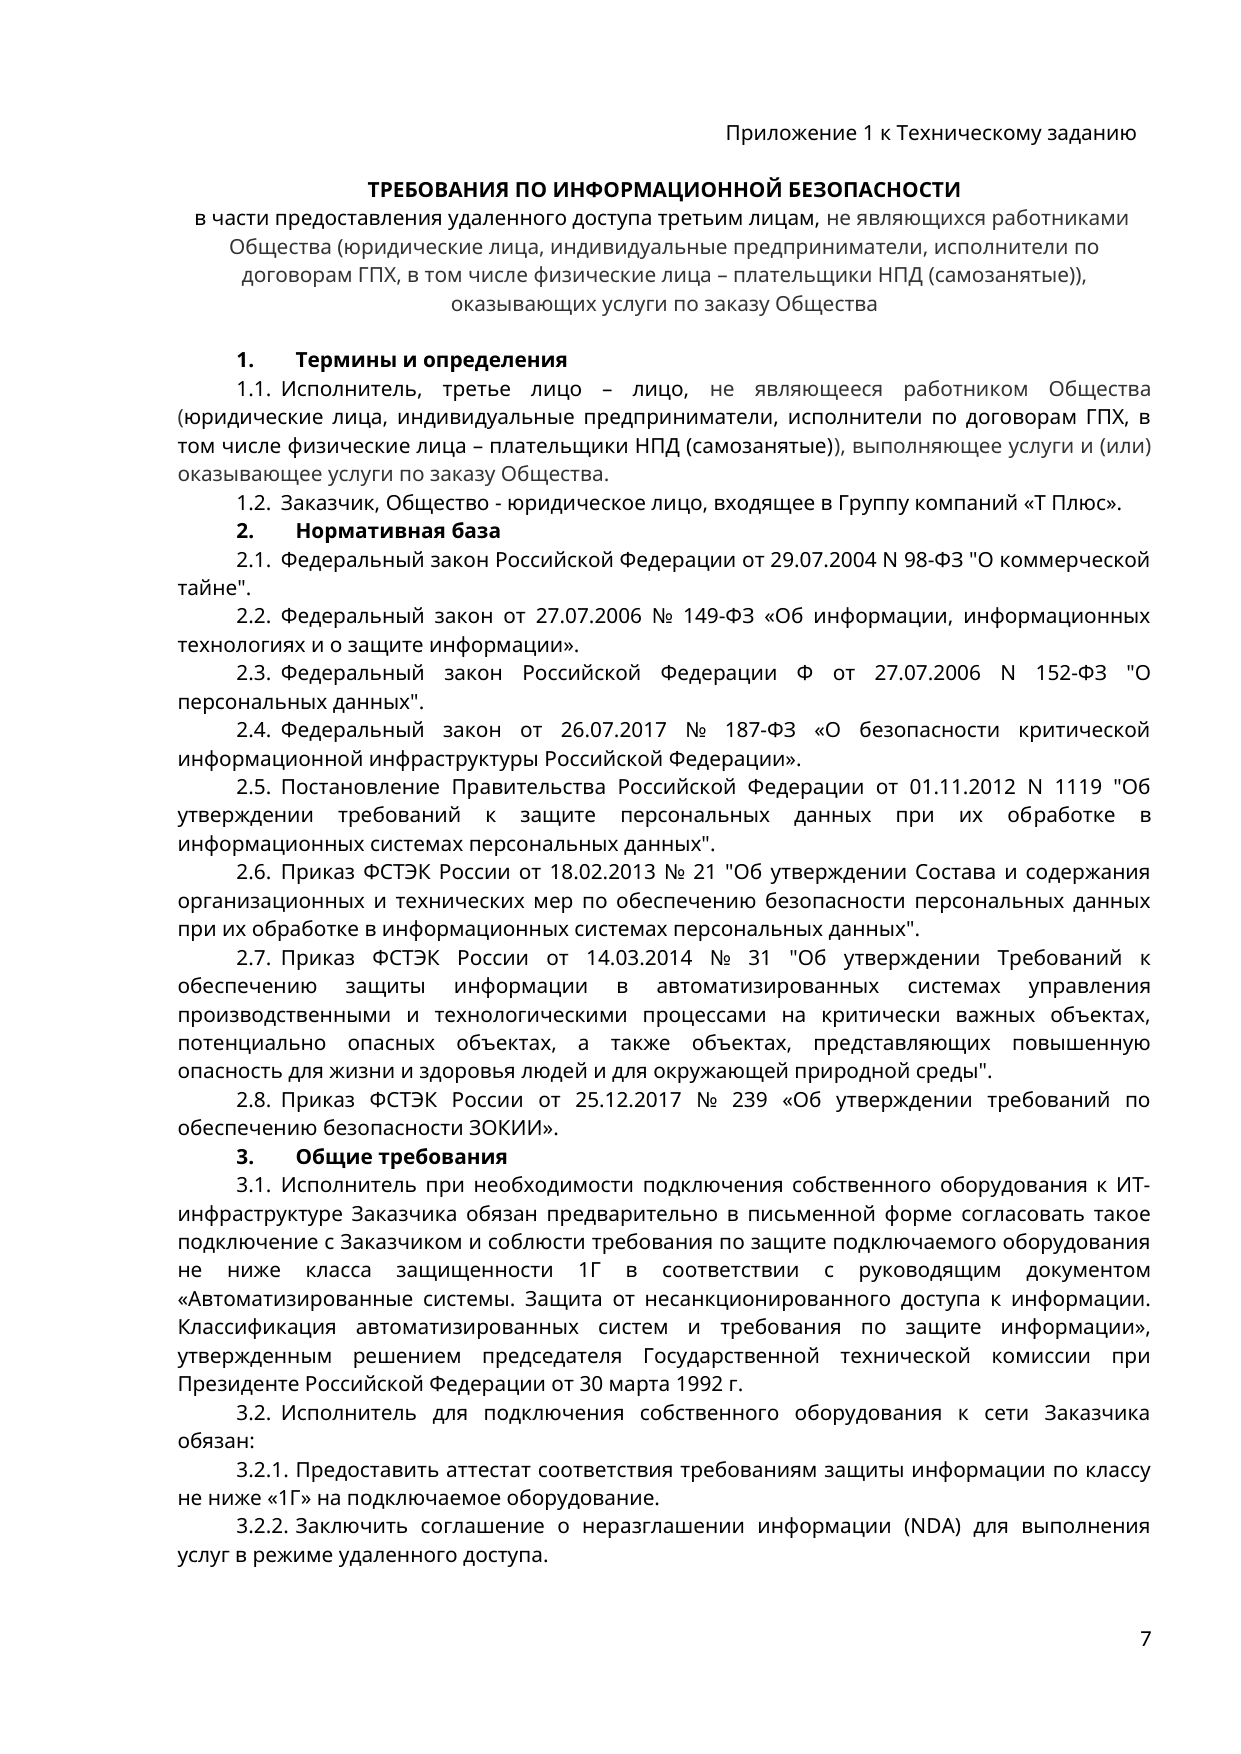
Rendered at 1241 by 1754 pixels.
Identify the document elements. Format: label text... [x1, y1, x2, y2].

list Предоставить аттестат соответствия требованиям защиты информации по классу не ниже «1Г» на подключаемое оборудование. [177, 1455, 1152, 1512]
list Приказ ФСТЭК России от 18.02.2013 № 21 "Об утверждении Состава и содержания организационных и технических мер по обеспечению безопасности персональных данных при их обработке в информационных системах персональных данных". [177, 857, 1152, 943]
list Постановление Правительства Российской Федерации от 01.11.2012 N 1119 "Об утверждении требований к защите персональных данных при их обработке в информационных системах персональных данных". [177, 772, 1152, 857]
list Федеральный закон Российской Федерации от 29.07.2004 N 98-ФЗ "О коммерческой тайне". [177, 545, 1152, 602]
text Приложение 1 к Техническому заданию [177, 118, 1137, 147]
list Исполнитель для подключения собственного оборудования к сети Заказчика обязан: [177, 1398, 1152, 1455]
text ТРЕБОВАНИЯ ПО ИНФОРМАЦИОННОЙ БЕЗОПАСНОСТИ [177, 175, 1152, 203]
list Федеральный закон от 26.07.2017 № 187-ФЗ «О безопасности критической информационной инфраструктуры Российской Федерации». [177, 715, 1152, 772]
list Нормативная база [177, 516, 1152, 545]
list Исполнитель, третье лицо – лицо, не являющееся работником Общества (юридические лица, индивидуальные предприниматели, исполнители по договорам ГПХ, в том числе физические лица – плательщики НПД (самозанятые)), выполняющее услуги и (или) оказывающее услуги по заказу Общества. [177, 374, 1152, 488]
list Общие требования [177, 1142, 1152, 1170]
text в части предоставления удаленного доступа третьим лицам, не являющихся работниками Общества (юридические лица, индивидуальные предприниматели, исполнители по договорам ГПХ, в том числе физические лица – плательщики НПД (самозанятые)), оказывающих услуги по заказу Общества [177, 203, 1152, 317]
list Приказ ФСТЭК России от 14.03.2014 № 31 "Об утверждении Требований к обеспечению защиты информации в автоматизированных системах управления производственными и технологическими процессами на критически важных объектах, потенциально опасных объектах, а также объектах, представляющих повышенную опасность для жизни и здоровья людей и для окружающей природной среды". [177, 943, 1152, 1085]
list Заключить соглашение о неразглашении информации (NDA) для выполнения услуг в режиме удаленного доступа. [177, 1512, 1152, 1568]
list Федеральный закон от 27.07.2006 № 149-ФЗ «Об информации, информационных технологиях и о защите информации». [177, 602, 1152, 658]
list Исполнитель при необходимости подключения собственного оборудования к ИТ-инфраструктуре Заказчика обязан предварительно в письменной форме согласовать такое подключение с Заказчиком и соблюсти требования по защите подключаемого оборудования не ниже класса защищенности 1Г в соответствии с руководящим документом «Автоматизированные системы. Защита от несанкционированного доступа к информации. Классификация автоматизированных систем и требования по защите информации», утвержденным решением председателя Государственной технической комиссии при Президенте Российской Федерации от 30 марта 1992 г. [177, 1170, 1152, 1398]
list Термины и определения [177, 346, 1152, 374]
list Заказчик, Общество - юридическое лицо, входящее в Группу компаний «Т Плюс». [177, 488, 1152, 516]
list Приказ ФСТЭК России от 25.12.2017 № 239 «Об утверждении требований по обеспечению безопасности ЗОКИИ». [177, 1085, 1152, 1142]
list Федеральный закон Российской Федерации Ф от 27.07.2006 N 152-ФЗ "О персональных данных". [177, 658, 1152, 715]
